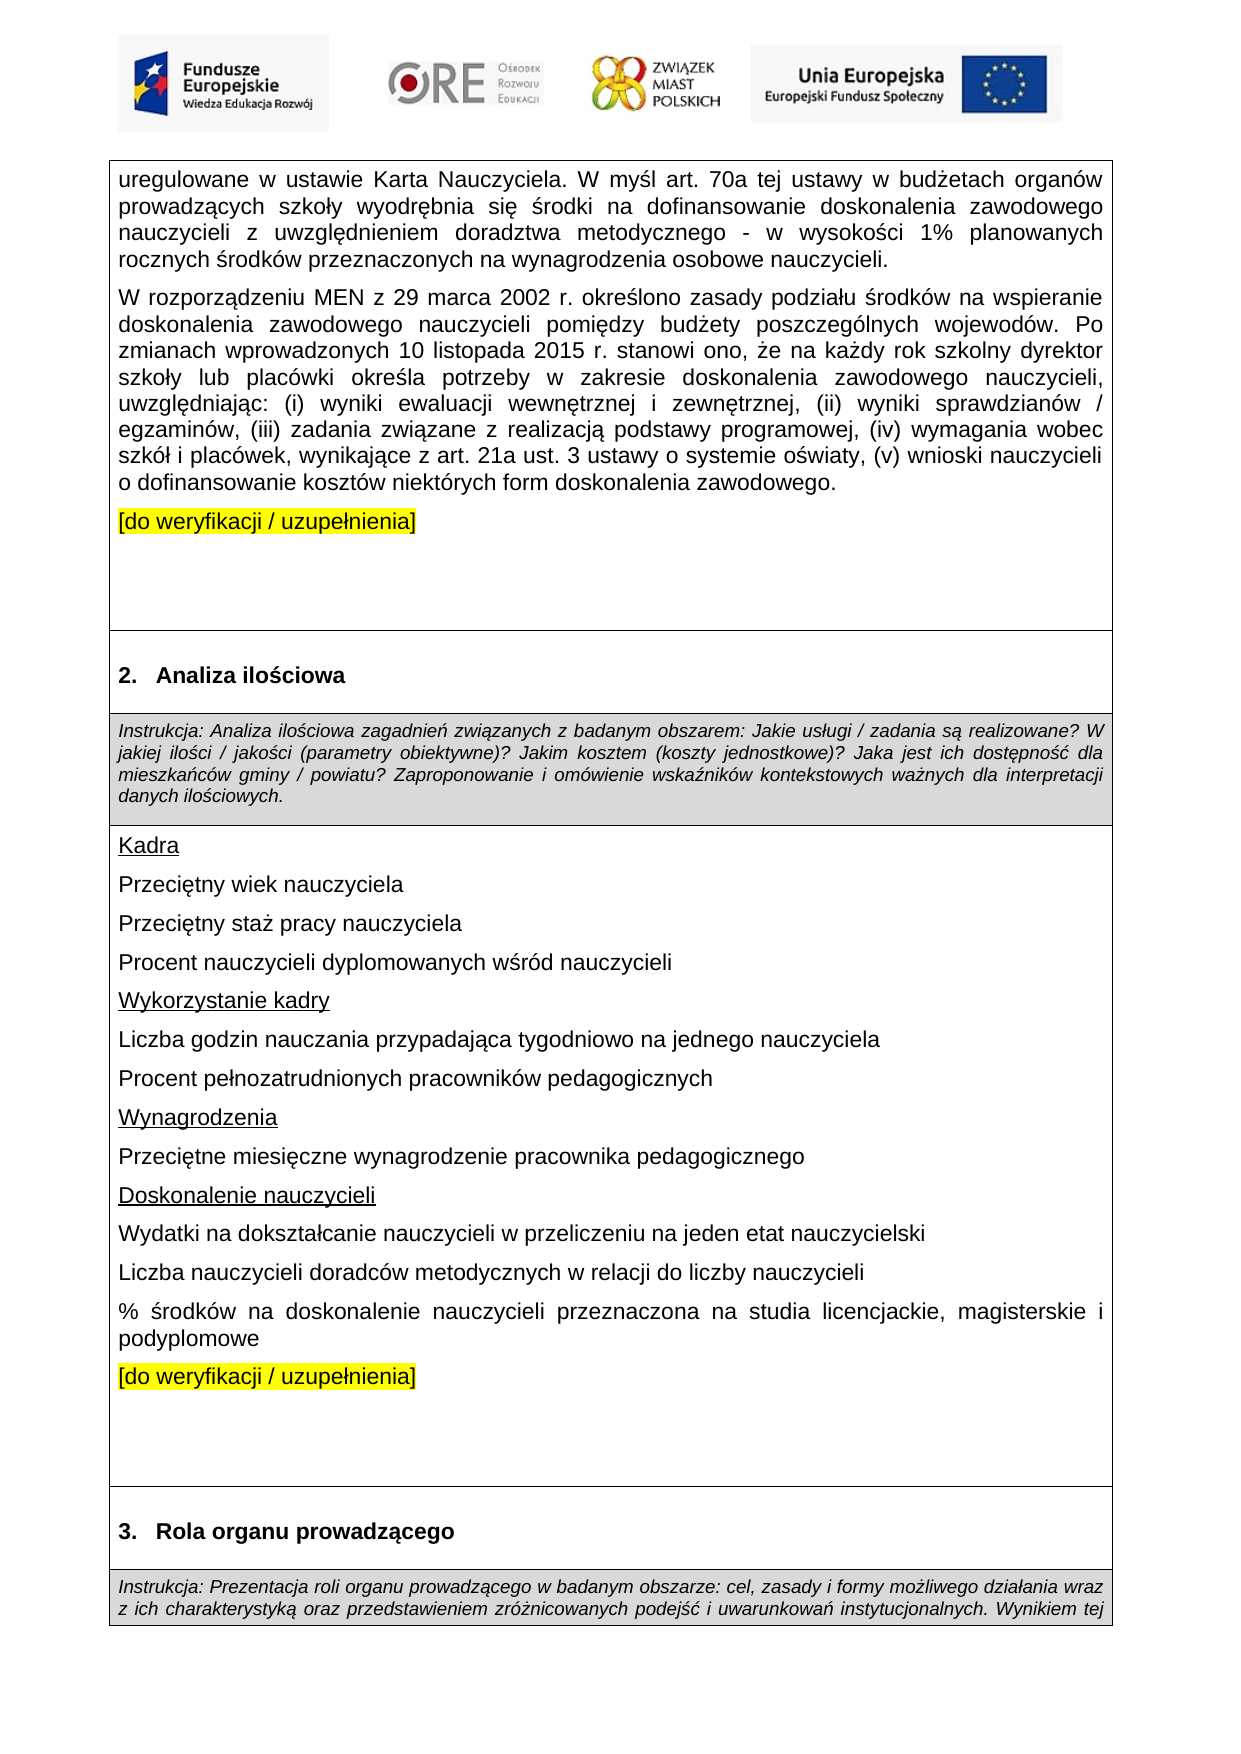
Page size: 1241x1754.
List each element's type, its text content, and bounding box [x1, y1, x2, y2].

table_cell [110, 161, 1112, 630]
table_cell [110, 1570, 1112, 1625]
picture [118, 35, 1064, 132]
table_cell Rola organu prowadzącego [110, 1487, 1112, 1569]
table_cell Analiza ilościowa [110, 631, 1112, 713]
table_cell Kadra Przeciętny wiek nauczyciela Przeciętny staż pracy nauczyciela Procent nauczycieli dyplomowanych wśród nauczycieli Wykorzystanie kadry Liczba godzin nauczania przypadająca tygodniowo na jednego nauczyciela Procent pełnozatrudnionych pracowników pedagogicznych Wynagrodzenia Przeciętne miesięczne wynagrodzenie pracownika pedagogicznego Doskonalenie nauczycieli Wydatki na dokształcanie nauczycieli w przeliczeniu na jeden etat nauczycielski Liczba nauczycieli doradców metodycznych w relacji do liczby nauczycieli % środków na doskonalenie nauczycieli przeznaczona na studia licencjackie, magisterskie i podyplomowe [do weryfikacji / uzupełnienia] [110, 826, 1112, 1486]
table_cell Instrukcja: Analiza ilościowa zagadnień związanych z badanym obszarem: Jakie usługi / zadania są realizowane? W jakiej ilości / jakości (parametry obiektywne)? Jakim kosztem (koszty jednostkowe)? Jaka jest ich dostępność dla mieszkańców gminy / powiatu? Zaproponowanie i omówienie wskaźników kontekstowych ważnych dla interpretacji danych ilościowych. [110, 714, 1112, 825]
